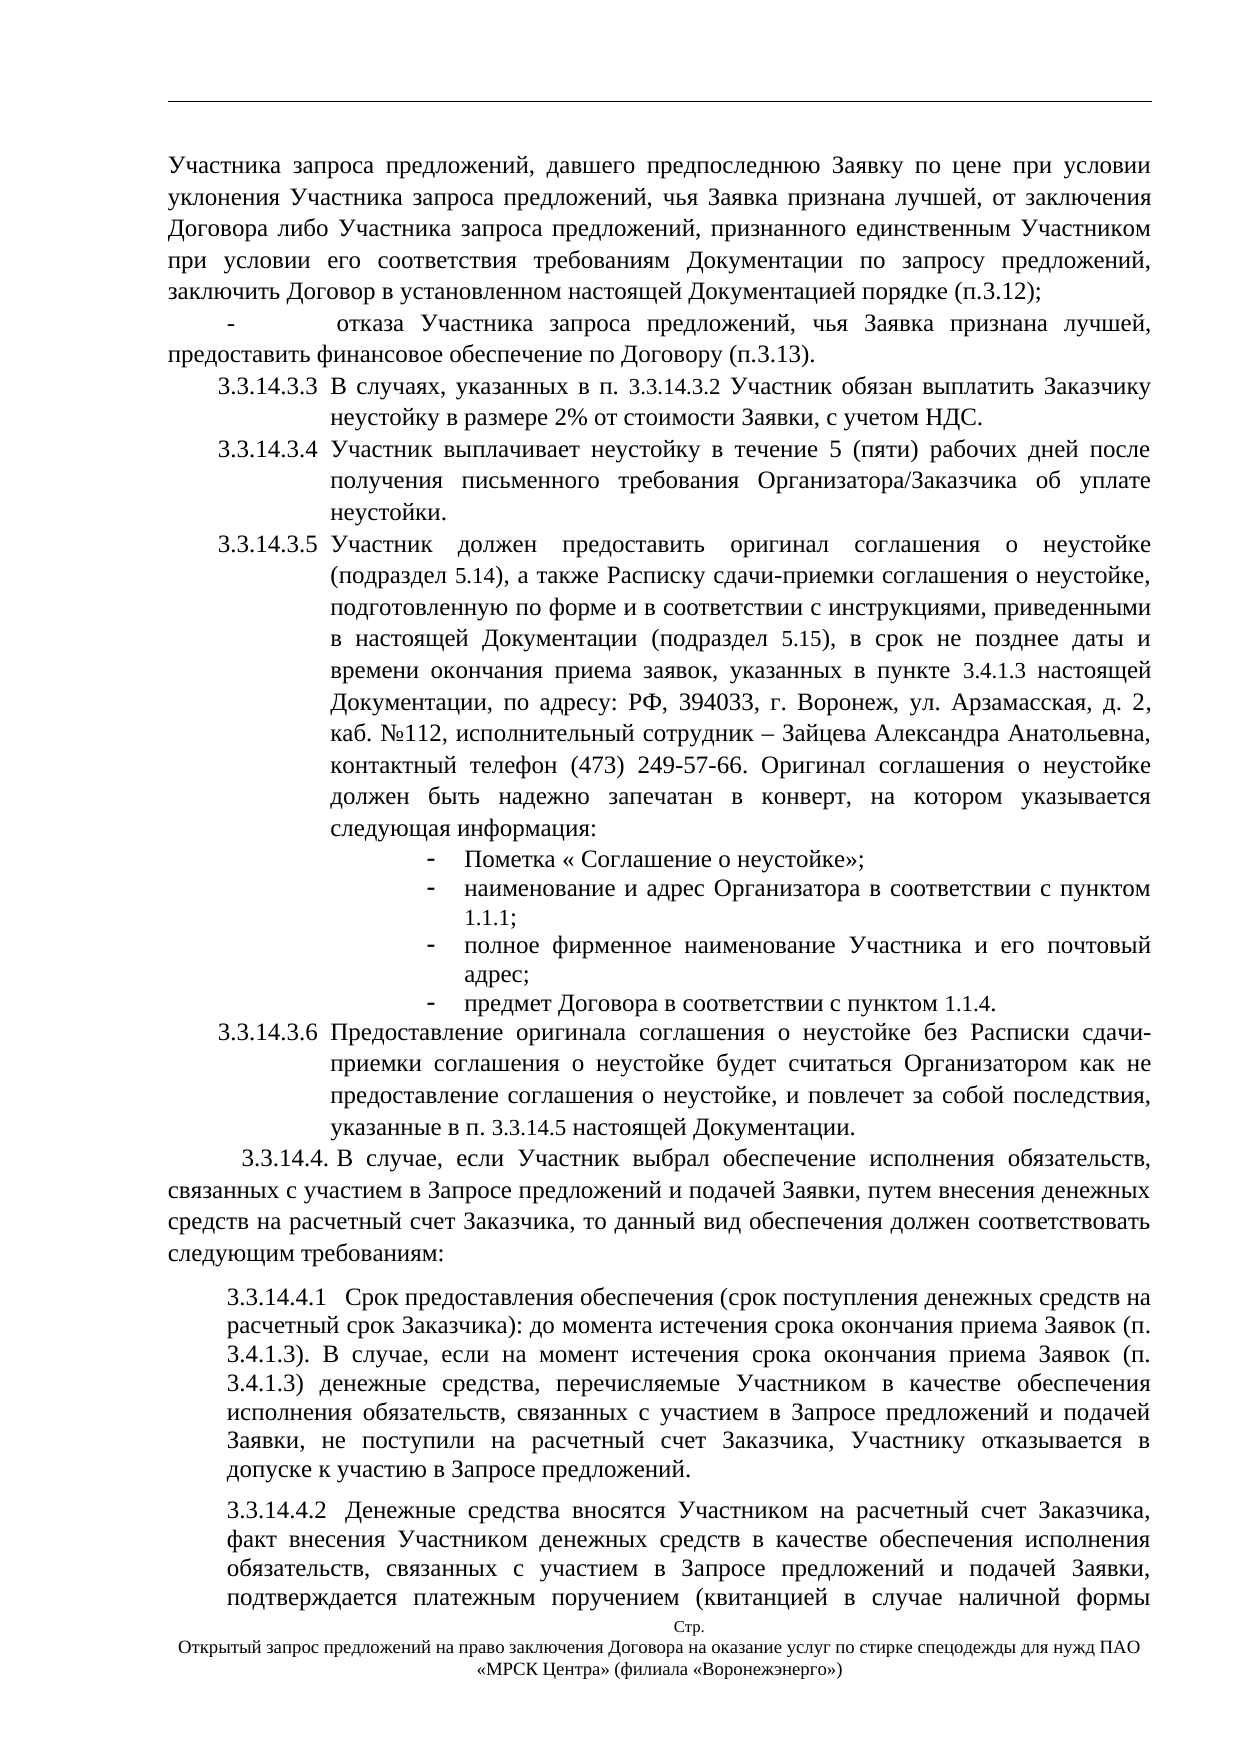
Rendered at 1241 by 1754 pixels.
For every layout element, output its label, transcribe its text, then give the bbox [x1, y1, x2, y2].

list Предоставление оригинала соглашения о неустойке без Расписки сдачи-приемки соглашения о неустойке будет считаться Организатором как не предоставление соглашения о неустойке, и повлечет за собой последствия, указанные в п. 3.3.14.5 настоящей Документации. [218, 1017, 1152, 1140]
list Участник выплачивает неустойку в течение 5 (пяти) рабочих дней после получения письменного требования Организатора/Заказчика об уплате неустойки. [218, 434, 1152, 526]
list предмет Договора в соответствии с пунктом 1.1.4. [427, 988, 1152, 1017]
list Пометка « Соглашение о неустойке»; [427, 844, 1152, 873]
list Срок предоставления обеспечения (срок поступления денежных средств на расчетный срок Заказчика): до момента истечения срока окончания приема Заявок (п. 3.4.1.3). В случае, если на момент истечения срока окончания приема Заявок (п. 3.4.1.3) денежные средства, перечисляемые Участником в качестве обеспечения исполнения обязательств, связанных с участием в Запросе предложений и подачей Заявки, не поступили на расчетный счет Заказчика, Участнику отказывается в допуске к участию в Запросе предложений. [227, 1282, 1152, 1483]
list наименование и адрес Организатора в соответствии с пунктом 1.1.1; [427, 873, 1152, 931]
list отказа Участника запроса предложений, чья Заявка признана лучшей, предоставить финансовое обеспечение по Договору (п.3.13). [168, 308, 1152, 368]
list В случае, если Участник выбрал обеспечение исполнения обязательств, связанных с участием в Запросе предложений и подачей Заявки, путем внесения денежных средств на расчетный счет Заказчика, то данный вид обеспечения должен соответствовать следующим требованиям: [168, 1143, 1152, 1267]
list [168, 150, 1152, 305]
list В случаях, указанных в п. -3.3.14.3.2 Участник обязан выплатить Заказчику неустойку в размере 2% от стоимости Заявки, с учетом НДС. [218, 371, 1152, 431]
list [227, 1496, 1152, 1611]
list полное фирменное наименование Участника и его почтовый адрес; [427, 931, 1152, 988]
list Участник должен предоставить оригинал соглашения о неустойке (подраздел 5.14), а также Расписку сдачи-приемки соглашения о неустойке, подготовленную по форме и в соответствии с инструкциями, приведенными в настоящей Документации (подраздел 5.15), в срок не позднее даты и времени окончания приема заявок, указанных в пункте 3.4.1.3 настоящей Документации, по адресу: РФ, 394033, г. Воронеж, ул. Арзамасская, д. 2, каб. №112, исполнительный сотрудник – Зайцева Александра Анатольевна, контактный телефон (473) 249-57-66. Оригинал соглашения о неустойке должен быть надежно запечатан в конверт, на котором указывается следующая информация: [218, 529, 1152, 842]
